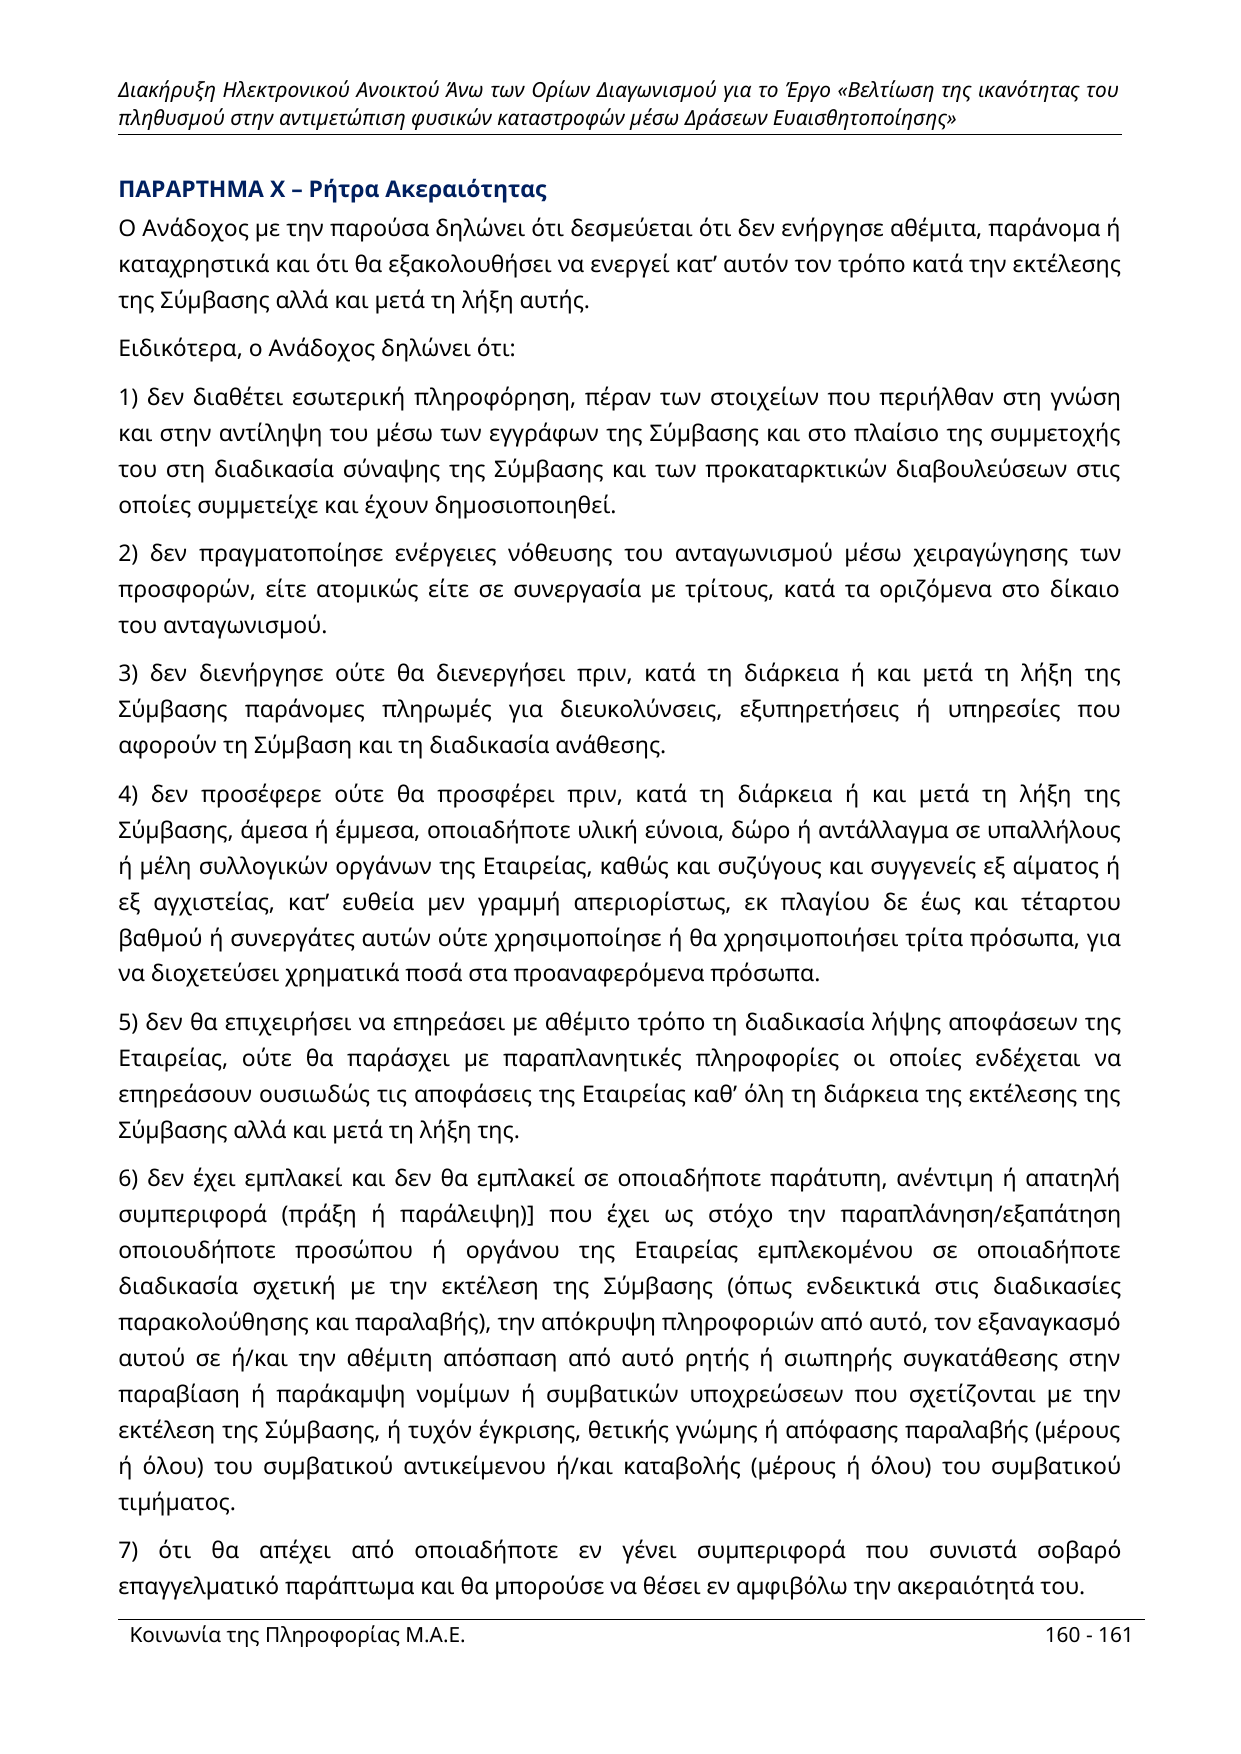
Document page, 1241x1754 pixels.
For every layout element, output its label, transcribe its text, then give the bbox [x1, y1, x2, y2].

text 6) δεν έχει εμπλακεί και δεν θα εμπλακεί σε οποιαδήποτε παράτυπη, ανέντιμη ή απατηλή συμπεριφορά (πράξη ή παράλειψη)] που έχει ως στόχο την παραπλάνηση/εξαπάτηση οποιουδήποτε προσώπου ή οργάνου της Εταιρείας εμπλεκομένου σε οποιαδήποτε διαδικασία σχετική με την εκτέλεση της Σύμβασης (όπως ενδεικτικά στις διαδικασίες παρακολούθησης και παραλαβής), την απόκρυψη πληροφοριών από αυτό, τον εξαναγκασμό αυτού σε ή/και την αθέμιτη απόσπαση από αυτό ρητής ή σιωπηρής συγκατάθεσης στην παραβίαση ή παράκαμψη νομίμων ή συμβατικών υποχρεώσεων που σχετίζονται με την εκτέλεση της Σύμβασης, ή τυχόν έγκρισης, θετικής γνώμης ή απόφασης παραλαβής (μέρους ή όλου) του συμβατικού αντικείμενου ή/και καταβολής (μέρους ή όλου) του συμβατικού τιμήματος. [118, 1162, 1122, 1517]
text 3) δεν διενήργησε ούτε θα διενεργήσει πριν, κατά τη διάρκεια ή και μετά τη λήξη της Σύμβασης παράνομες πληρωμές για διευκολύνσεις, εξυπηρετήσεις ή υπηρεσίες που αφορούν τη Σύμβαση και τη διαδικασία ανάθεσης. [118, 657, 1122, 761]
text Ειδικότερα, ο Ανάδοχος δηλώνει ότι: [118, 332, 1122, 364]
text 1) δεν διαθέτει εσωτερική πληροφόρηση, πέραν των στοιχείων που περιήλθαν στη γνώση και στην αντίληψη του μέσω των εγγράφων της Σύμβασης και στο πλαίσιο της συμμετοχής του στη διαδικασία σύναψης της Σύμβασης και των προκαταρκτικών διαβουλεύσεων στις οποίες συμμετείχε και έχουν δημοσιοποιηθεί. [118, 381, 1122, 520]
text Ο Ανάδοχος με την παρούσα δηλώνει ότι δεσμεύεται ότι δεν ενήργησε αθέμιτα, παράνομα ή καταχρηστικά και ότι θα εξακολουθήσει να ενεργεί κατ’ αυτόν τον τρόπο κατά την εκτέλεσης της Σύμβασης αλλά και μετά τη λήξη αυτής. [118, 212, 1122, 315]
text 7) ότι θα απέχει από οποιαδήποτε εν γένει συμπεριφορά που συνιστά σοβαρό επαγγελματικό παράπτωμα και θα μπορούσε να θέσει εν αμφιβόλω την ακεραιότητά του. [118, 1534, 1122, 1601]
text 2) δεν πραγματοποίησε ενέργειες νόθευσης του ανταγωνισμού μέσω χειραγώγησης των προσφορών, είτε ατομικώς είτε σε συνεργασία με τρίτους, κατά τα οριζόμενα στο δίκαιο του ανταγωνισμού. [118, 537, 1122, 640]
subtitle ΠΑΡΑΡΤΗΜΑ X – Ρήτρα Ακεραιότητας [118, 172, 1122, 204]
text 5) δεν θα επιχειρήσει να επηρεάσει με αθέμιτο τρόπο τη διαδικασία λήψης αποφάσεων της Εταιρείας, ούτε θα παράσχει με παραπλανητικές πληροφορίες οι οποίες ενδέχεται να επηρεάσουν ουσιωδώς τις αποφάσεις της Εταιρείας καθ’ όλη τη διάρκεια της εκτέλεσης της Σύμβασης αλλά και μετά τη λήξη της. [118, 1006, 1122, 1145]
text 4) δεν προσέφερε ούτε θα προσφέρει πριν, κατά τη διάρκεια ή και μετά τη λήξη της Σύμβασης, άμεσα ή έμμεσα, οποιαδήποτε υλική εύνοια, δώρο ή αντάλλαγμα σε υπαλλήλους ή μέλη συλλογικών οργάνων της Εταιρείας, καθώς και συζύγους και συγγενείς εξ αίματος ή εξ αγχιστείας, κατ’ ευθεία μεν γραμμή απεριορίστως, εκ πλαγίου δε έως και τέταρτου βαθμού ή συνεργάτες αυτών ούτε χρησιμοποίησε ή θα χρησιμοποιήσει τρίτα πρόσωπα, για να διοχετεύσει χρηματικά ποσά στα προαναφερόμενα πρόσωπα. [118, 778, 1122, 989]
